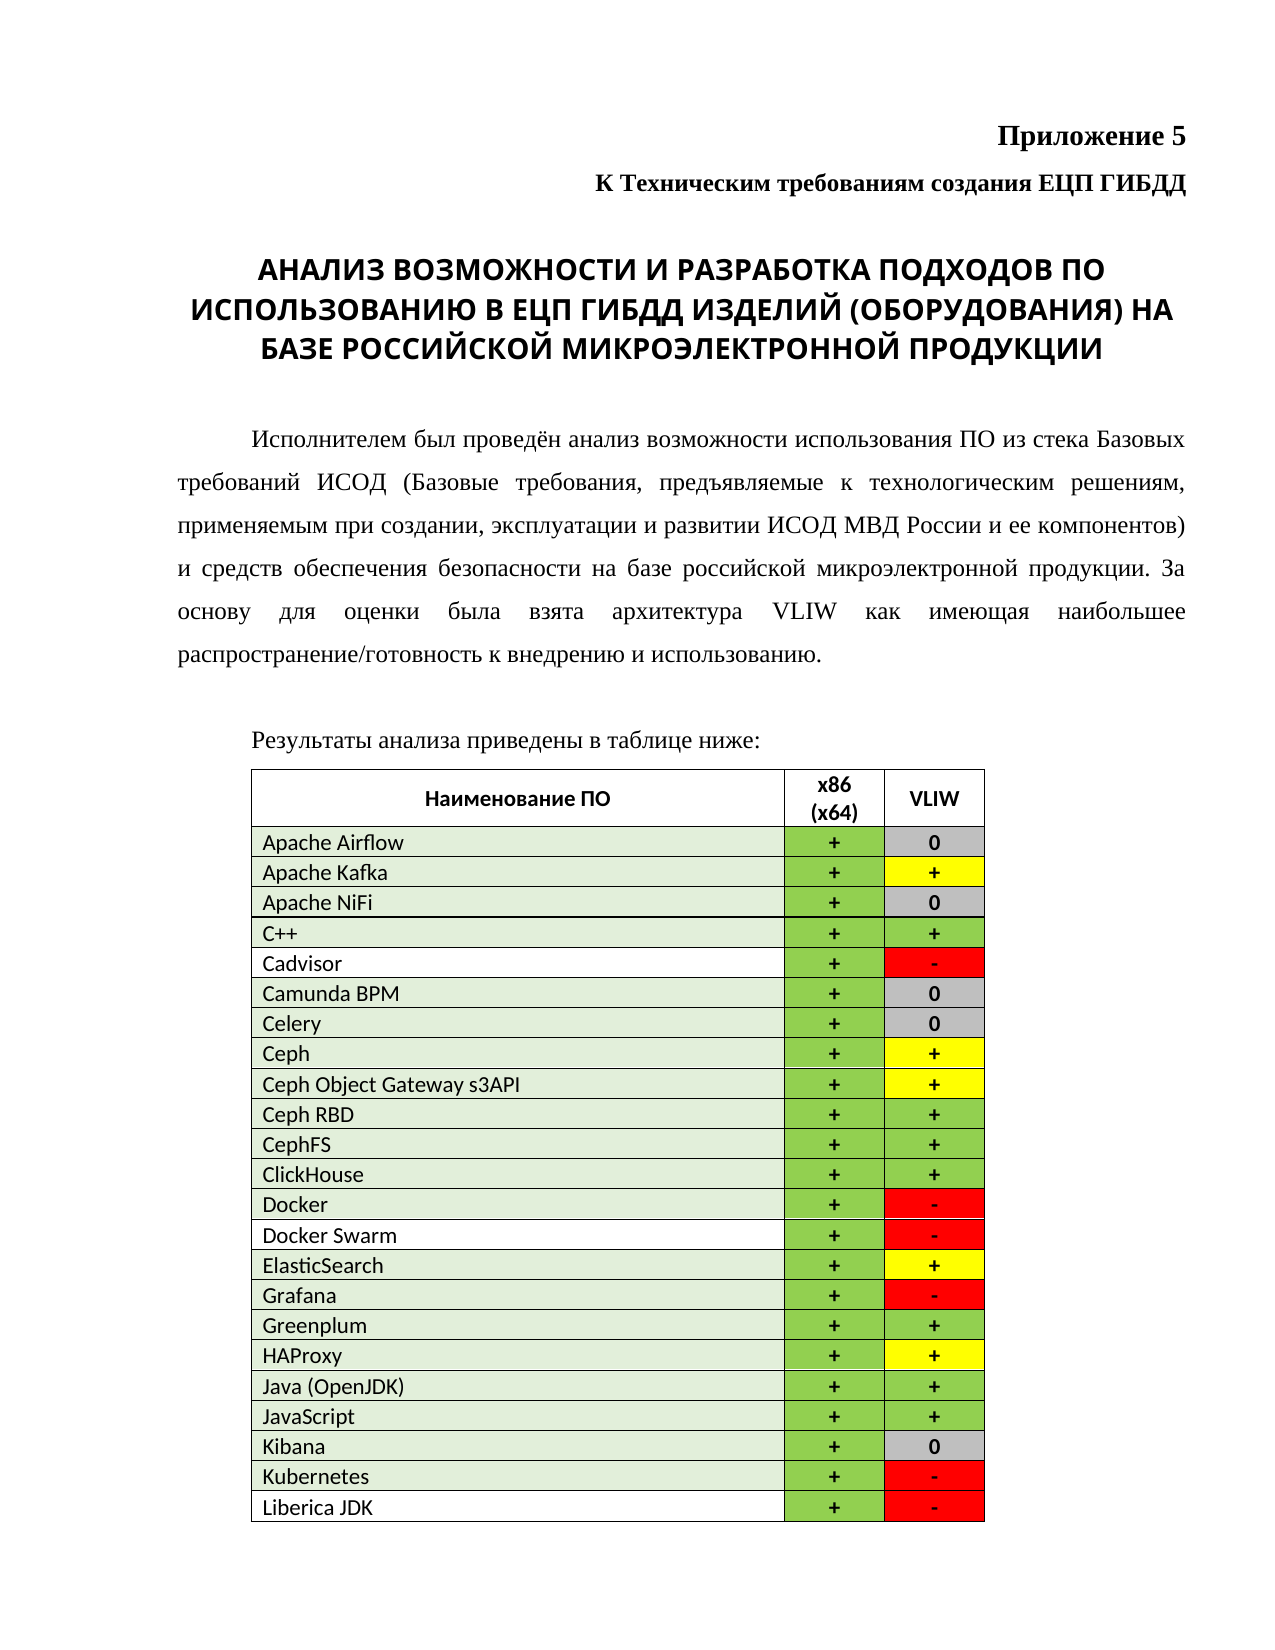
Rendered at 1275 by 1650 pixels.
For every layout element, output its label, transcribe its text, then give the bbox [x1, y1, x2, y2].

table_cell + [785, 1069, 884, 1098]
table_cell + [885, 1250, 984, 1279]
table_cell Java (OpenJDK) [252, 1371, 784, 1400]
table_cell + [785, 887, 884, 916]
table_cell + [785, 1129, 884, 1158]
table_cell - [885, 1189, 984, 1218]
table_cell + [785, 1371, 884, 1400]
table_cell - [885, 1220, 984, 1249]
table_cell HAProxy [252, 1340, 784, 1369]
table_cell + [785, 1220, 884, 1249]
table_cell + [785, 1491, 884, 1521]
table_cell 0 [885, 887, 984, 916]
table_cell + [885, 1340, 984, 1369]
text Результаты анализа приведены в таблице ниже: [177, 726, 1186, 754]
table_cell Ceph Object Gateway s3API [252, 1069, 784, 1098]
table_cell + [785, 1401, 884, 1430]
table_cell + [785, 1038, 884, 1067]
table_cell + [785, 1008, 884, 1037]
table_cell Cadvisor [252, 948, 784, 977]
table_cell 0 [885, 827, 984, 856]
table_cell + [885, 857, 984, 886]
table_cell Apache Airflow [252, 827, 784, 856]
table_cell + [785, 1310, 884, 1339]
table_cell Liberica JDK [252, 1491, 784, 1521]
table_cell Grafana [252, 1280, 784, 1309]
table_cell Apache NiFi [252, 887, 784, 916]
table_cell Kibana [252, 1431, 784, 1460]
text К Техническим требованиям создания ЕЦП ГИБДД [177, 168, 1186, 197]
table_cell + [885, 1038, 984, 1067]
table_cell + [785, 857, 884, 886]
table_cell JavaScript [252, 1401, 784, 1430]
table_cell + [885, 1401, 984, 1430]
table_cell + [785, 978, 884, 1007]
table_header Наименование ПО [252, 770, 784, 826]
text Приложение 5 [177, 118, 1186, 152]
table_cell - [885, 1491, 984, 1521]
table_cell + [785, 1099, 884, 1128]
table_cell Camunda BPM [252, 978, 784, 1007]
table_cell 0 [885, 1008, 984, 1037]
table_cell + [885, 1069, 984, 1098]
table_cell Docker [252, 1189, 784, 1218]
table_cell 0 [885, 978, 984, 1007]
table_cell + [885, 918, 984, 947]
table_cell + [785, 1340, 884, 1369]
table_cell + [785, 1461, 884, 1490]
table_header VLIW [885, 770, 984, 826]
table_cell + [785, 1159, 884, 1188]
table_cell CephFS [252, 1129, 784, 1158]
table_cell - [885, 1280, 984, 1309]
text Анализ возможности и разработка подходов по использованию в ЕЦП ГИБДД изделий (оборудования) на базе российской микроэлектронной продукции [177, 249, 1186, 368]
table_cell Celery [252, 1008, 784, 1037]
table_cell + [785, 948, 884, 977]
table_cell Apache Kafka [252, 857, 784, 886]
table_cell + [885, 1371, 984, 1400]
table_cell C++ [252, 918, 784, 947]
table_cell Ceph RBD [252, 1099, 784, 1128]
table_cell + [785, 827, 884, 856]
table_cell + [785, 1280, 884, 1309]
table_cell + [885, 1129, 984, 1158]
table_cell + [785, 1189, 884, 1218]
table_header x86 (x64) [785, 770, 884, 826]
table_cell ClickHouse [252, 1159, 784, 1188]
table_cell - [885, 948, 984, 977]
table_cell Ceph [252, 1038, 784, 1067]
table_cell Kubernetes [252, 1461, 784, 1490]
table_cell + [785, 1431, 884, 1460]
table_cell 0 [885, 1431, 984, 1460]
table_cell + [785, 918, 884, 947]
table_cell + [885, 1310, 984, 1339]
table_cell Docker Swarm [252, 1220, 784, 1249]
table_cell + [885, 1099, 984, 1128]
table_cell ElasticSearch [252, 1250, 784, 1279]
table_cell + [785, 1250, 884, 1279]
table_cell + [885, 1159, 984, 1188]
table_cell - [885, 1461, 984, 1490]
table_cell Greenplum [252, 1310, 784, 1339]
text Исполнителем был проведён анализ возможности использования ПО из стека Базовых требований ИСОД (Базовые требования, предъявляемые к технологическим решениям, применяемым при создании, эксплуатации и развитии ИСОД МВД России и ее компонентов) и средств обеспечения безопасности на базе российской микроэлектронной продукции. За основу для оценки была взята архитектура VLIW как имеющая наибольшее распространение/готовность к внедрению и использованию. [177, 424, 1186, 668]
